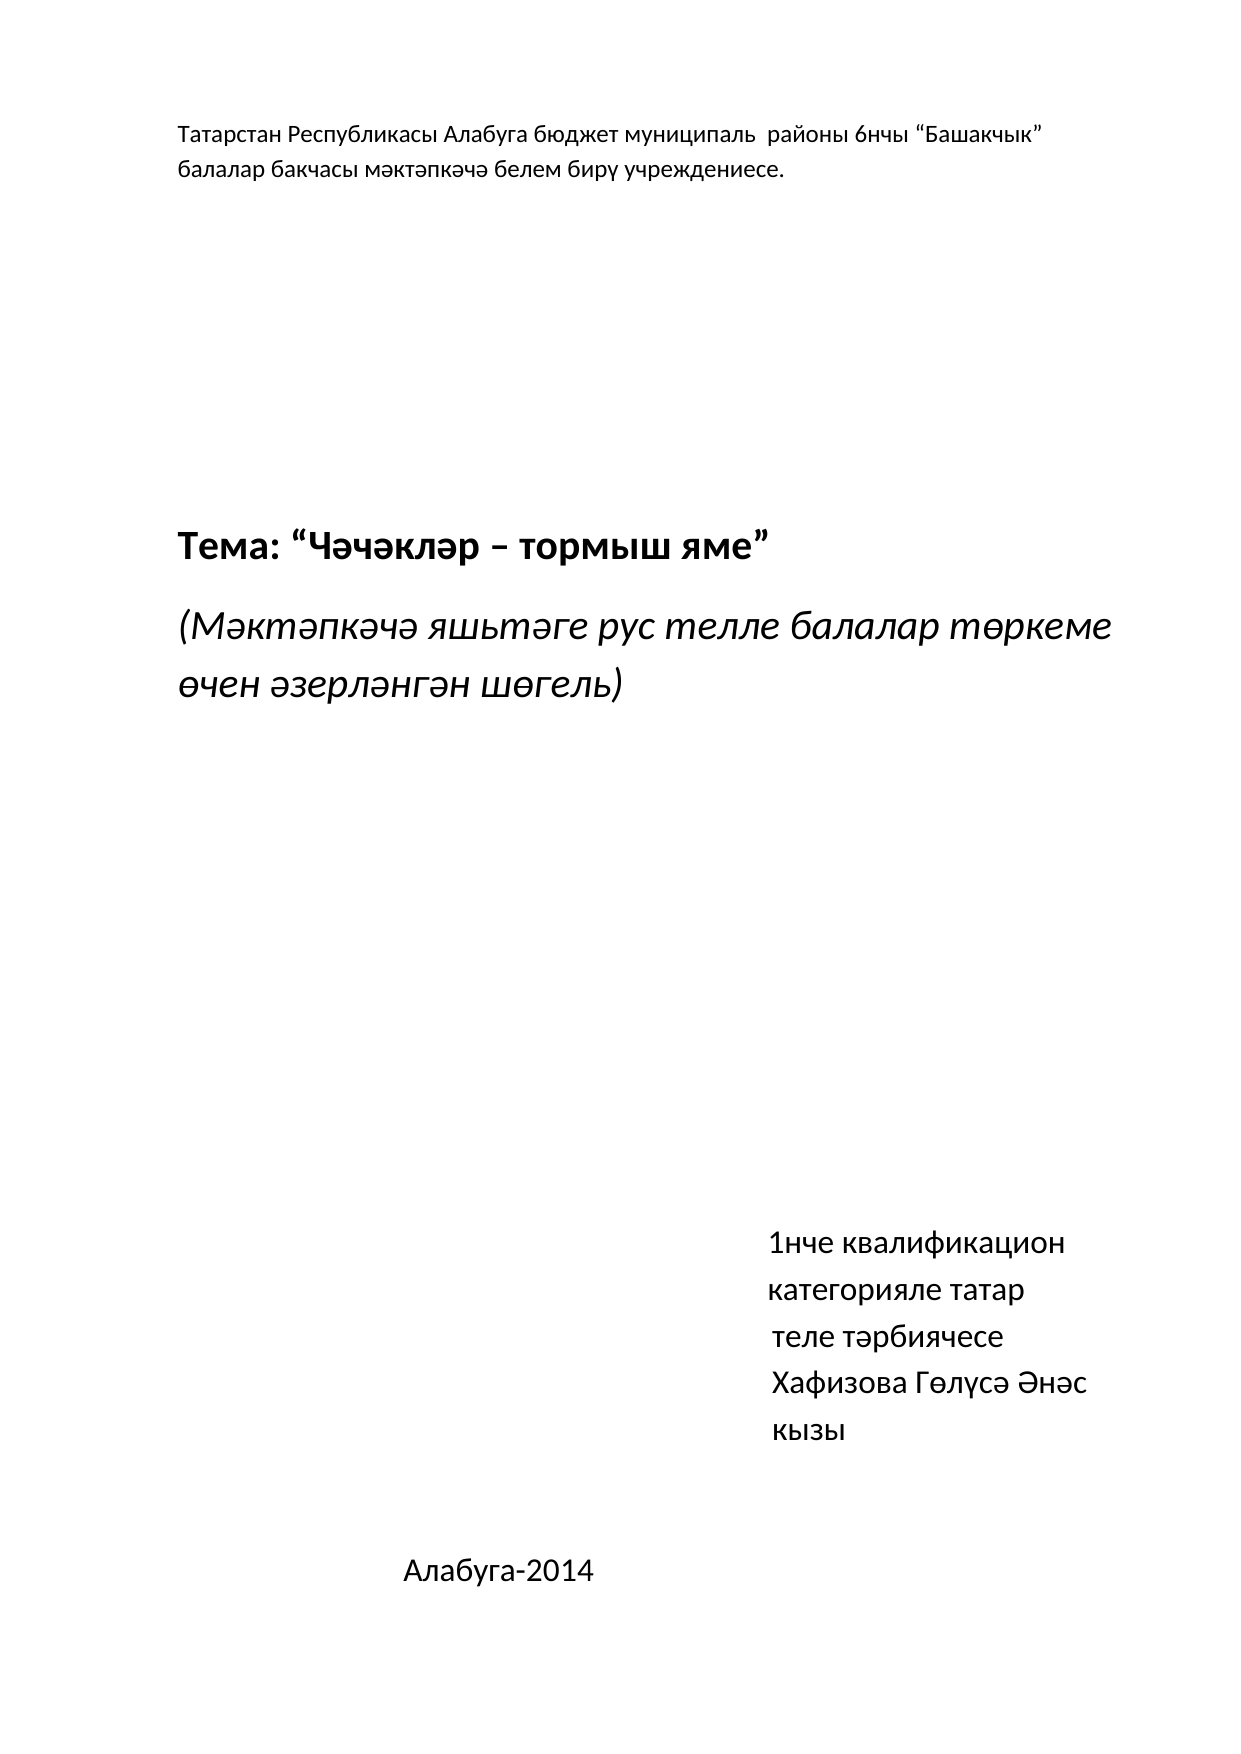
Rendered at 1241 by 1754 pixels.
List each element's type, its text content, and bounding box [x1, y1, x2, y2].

text балалар бакчасы мәктәпкәчә белем бирү учреждениесе. [177, 153, 1152, 184]
text теле тәрбиячесе [177, 1315, 1152, 1356]
text Татарстан Республикасы Алабуга бюджет муниципаль районы 6нчы “Башакчык” [177, 118, 1152, 149]
text Тема: “Чәчәкләр – тормыш яме” [177, 519, 1152, 570]
text 1нче квалификацион категорияле татар [767, 1221, 1152, 1309]
text (Мәктәпкәчә яшьтәге рус телле балалар төркеме өчен әзерләнгән шөгель) [177, 599, 1152, 708]
text Алабуга-2014 [177, 1549, 1152, 1589]
text Хафизова Гөлүсә Әнәс [177, 1362, 1152, 1402]
text кызы [177, 1408, 1152, 1449]
